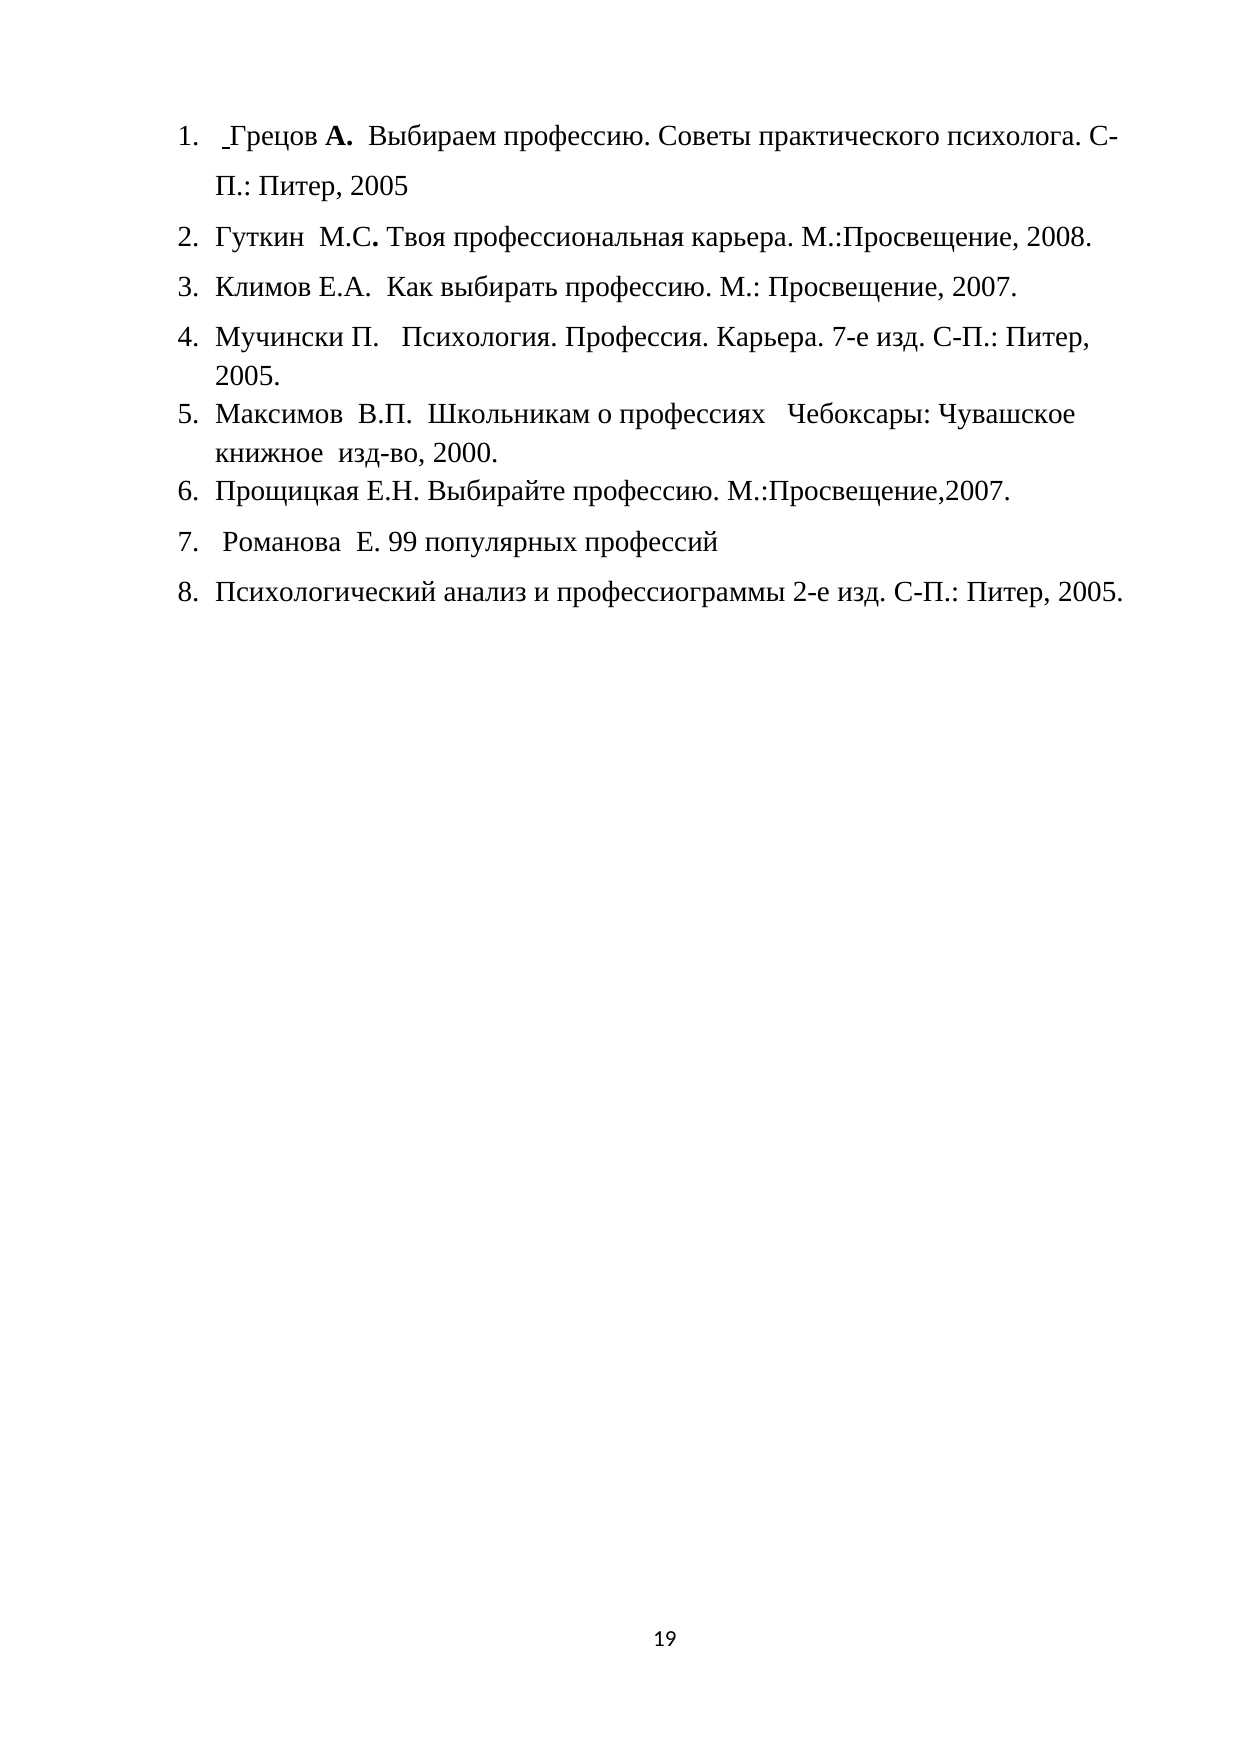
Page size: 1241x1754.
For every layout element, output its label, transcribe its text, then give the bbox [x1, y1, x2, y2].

list Гуткин М.С. Твоя профессиональная карьера. М.:Просвещение, 2008. [177, 219, 1152, 252]
list Мучински П. Психология. Профессия. Карьера. 7-е изд. С-П.: Питер, 2005. [177, 319, 1152, 391]
list Климов Е.А. Как выбирать профессию. М.: Просвещение, 2007. [177, 269, 1152, 303]
list Романова Е. 99 популярных профессий [177, 524, 1152, 557]
list Грецов А. Выбираем профессию. Советы практического психолога. С-П.: Питер, 2005 [177, 118, 1152, 202]
list Максимов В.П. Школьникам о профессиях Чебоксары: Чувашское книжное изд-во, 2000. [177, 396, 1152, 468]
list Прощицкая Е.Н. Выбирайте профессию. М.:Просвещение,2007. [177, 473, 1152, 507]
list Психологический анализ и профессиограммы 2-е изд. С-П.: Питер, 2005. [177, 574, 1152, 608]
